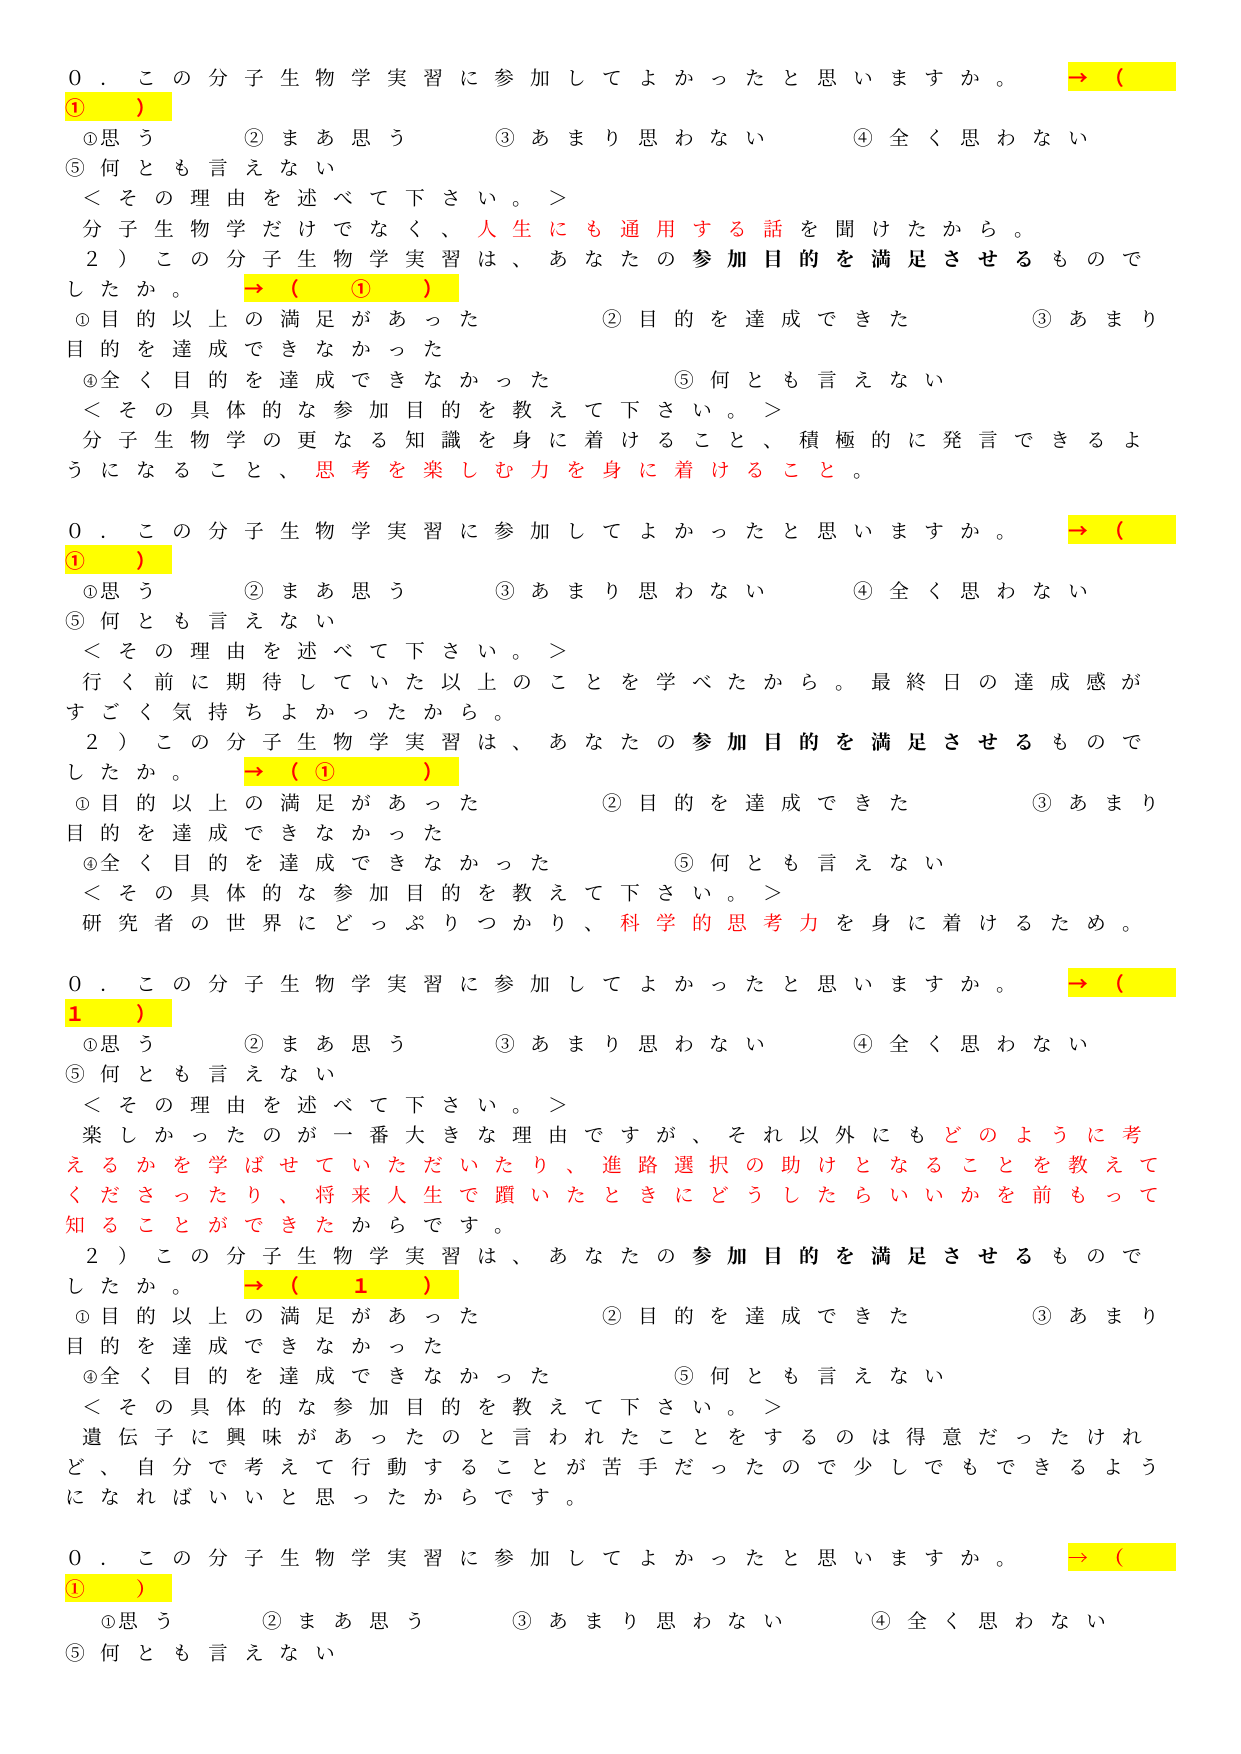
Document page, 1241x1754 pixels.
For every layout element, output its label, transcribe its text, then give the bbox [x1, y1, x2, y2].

text ２）この分子生物学実習は、あなたの参加目的を満足させるものでしたか。 →（ １ ） [65, 1239, 1176, 1300]
text 行く前に期待していた以上のことを学べたから。最終日の達成感がすごく気持ちよかったから。 [65, 666, 1176, 726]
text 分子生物学だけでなく、人生にも通用する話を聞けたから。 [65, 212, 1176, 243]
text ④全く目的を達成できなかった ⑤何とも言えない [65, 363, 1176, 394]
text ＜その理由を述べて下さい。＞ [65, 1088, 1176, 1119]
text ０．この分子生物学実習に参加してよかったと思いますか。 →（ ① ） [65, 1542, 1176, 1603]
text ＜その具体的な参加目的を教えて下さい。＞ [65, 1391, 1176, 1421]
text ＜その理由を述べて下さい。＞ [65, 635, 1176, 666]
text ④全く目的を達成できなかった ⑤何とも言えない [65, 1360, 1176, 1391]
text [65, 243, 1176, 303]
text ①目的以上の満足があった ②目的を達成できた ③あまり目的を達成できなかった [65, 786, 1176, 847]
text ＜その具体的な参加目的を教えて下さい。＞ [65, 877, 1176, 907]
text 遺伝子に興味があったのと言われたことをするのは得意だったけれど、自分で考えて行動することが苦手だったので少しでもできるようになればいいと思ったからです。 [65, 1421, 1176, 1511]
text ０．この分子生物学実習に参加してよかったと思いますか。 →（ １ ） [65, 968, 1176, 1028]
text ①思う ②まあ思う ③あまり思わない ④全く思わない ⑤何とも言えない [65, 1605, 1176, 1667]
text ①思う ②まあ思う ③あまり思わない ④全く思わない ⑤何とも言えない [65, 1028, 1176, 1088]
text ④全く目的を達成できなかった ⑤何とも言えない [65, 847, 1176, 877]
text ２）この分子生物学実習は、あなたの参加目的を満足させるものでしたか。 →（① ） [65, 726, 1176, 786]
text ①目的以上の満足があった ②目的を達成できた ③あまり目的を達成できなかった [65, 303, 1176, 363]
text ＜その理由を述べて下さい。＞ [65, 182, 1176, 212]
text 分子生物学の更なる知識を身に着けること、積極的に発言できるようになること、思考を楽しむ力を身に着けること。 [65, 424, 1176, 484]
text ①思う ②まあ思う ③あまり思わない ④全く思わない ⑤何とも言えない [65, 575, 1176, 635]
text ０．この分子生物学実習に参加してよかったと思いますか。 →（ ① ） [65, 514, 1176, 575]
text ＜その具体的な参加目的を教えて下さい。＞ [65, 394, 1176, 424]
text 楽しかったのが一番大きな理由ですが、それ以外にもどのように考えるかを学ばせていただいたり、進路選択の助けとなることを教えてくださったり、将来人生で躓いたときにどうしたらいいかを前もって知ることができたからです。 [65, 1119, 1176, 1239]
text ①目的以上の満足があった ②目的を達成できた ③あまり目的を達成できなかった [65, 1300, 1176, 1360]
text ０．この分子生物学実習に参加してよかったと思いますか。 →（ ① ） [65, 61, 1176, 122]
text 研究者の世界にどっぷりつかり、科学的思考力を身に着けるため。 [65, 907, 1176, 937]
text ①思う ②まあ思う ③あまり思わない ④全く思わない ⑤何とも言えない [65, 122, 1176, 182]
